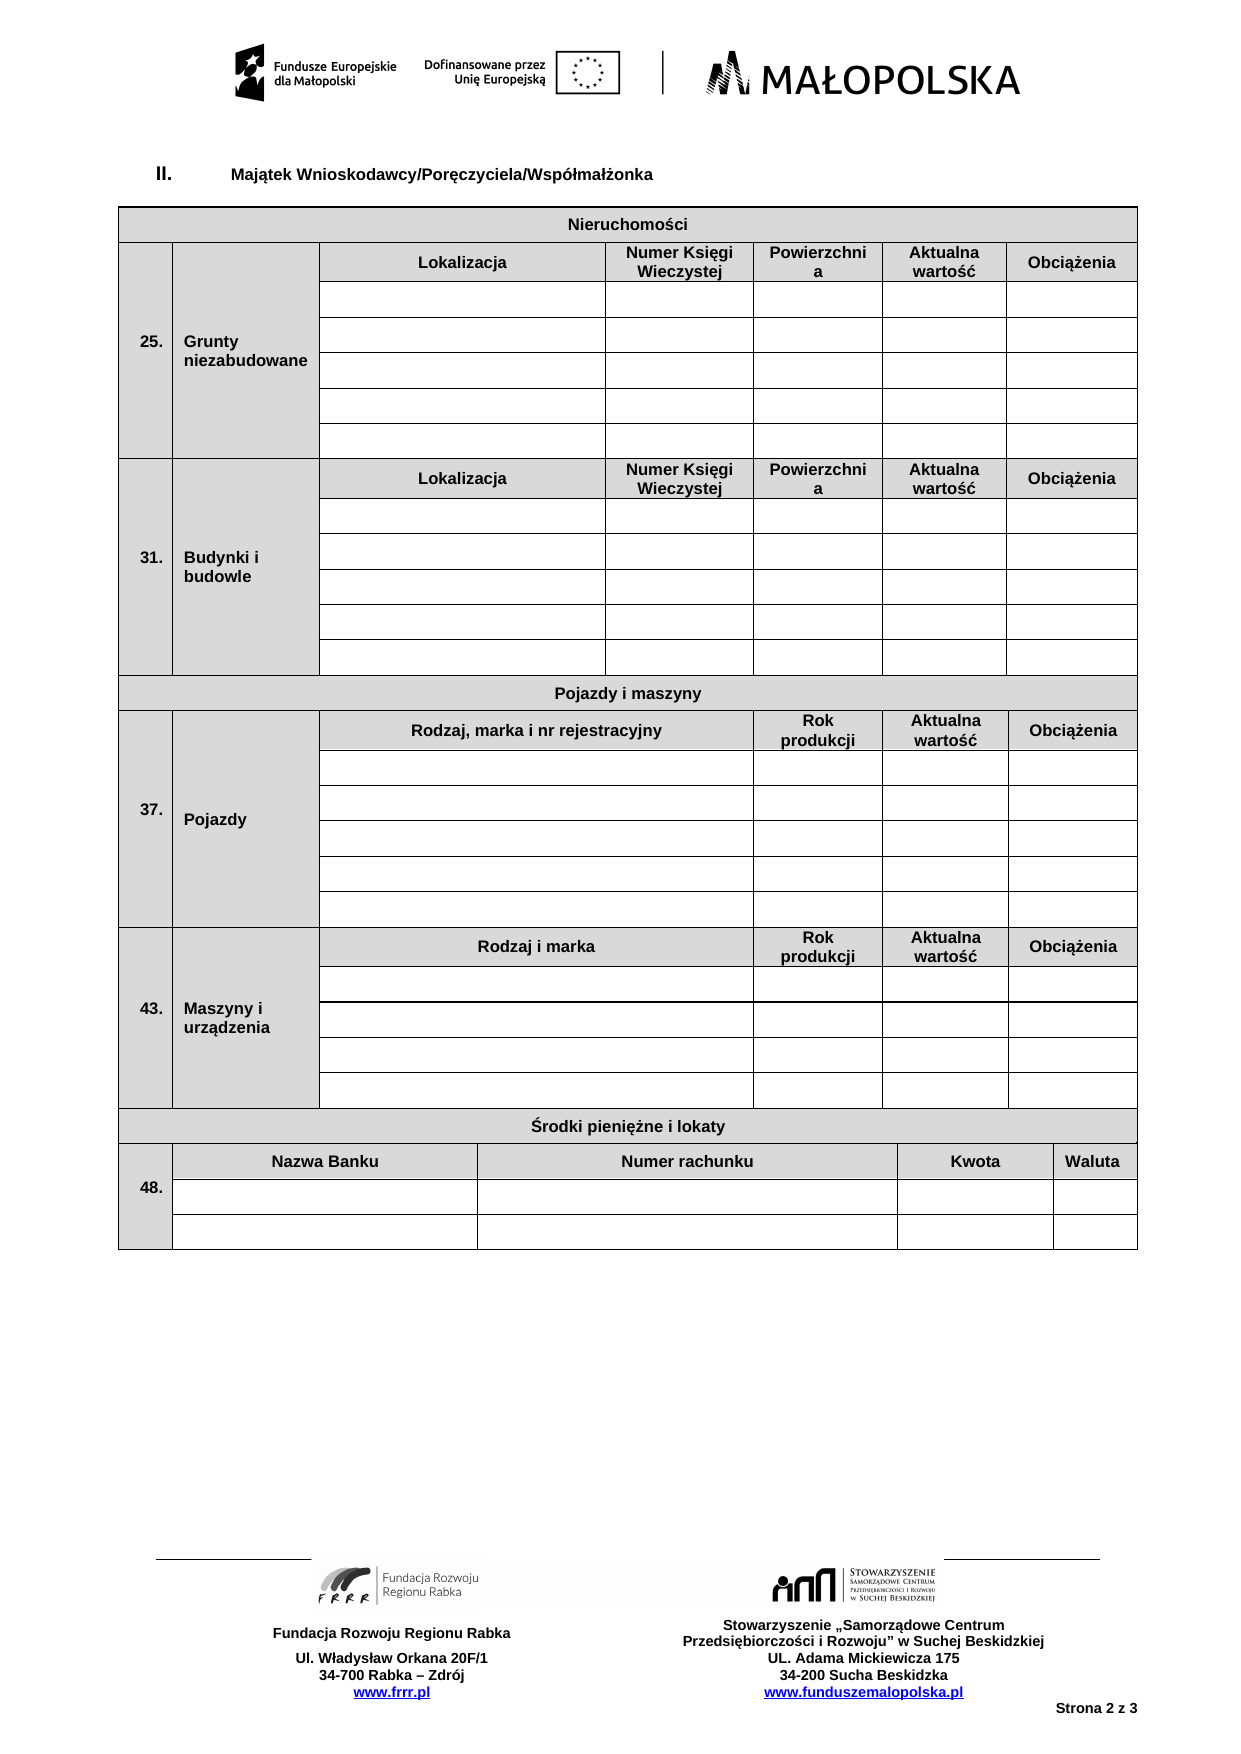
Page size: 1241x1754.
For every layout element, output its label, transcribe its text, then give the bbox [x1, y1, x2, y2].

table_cell [754, 424, 882, 458]
table_cell Aktualna wartość [883, 459, 1006, 498]
table_cell [754, 353, 882, 387]
table_cell [883, 892, 1008, 927]
table_cell [119, 711, 172, 927]
table_cell [1009, 892, 1137, 927]
table_cell [320, 570, 605, 604]
table_cell [320, 1073, 753, 1108]
table_cell Waluta [1054, 1144, 1137, 1178]
table_cell [320, 640, 605, 675]
table_cell [1007, 605, 1137, 639]
table_cell [883, 282, 1006, 317]
table_cell [754, 534, 882, 568]
table_cell [1007, 282, 1137, 317]
table_cell [320, 318, 605, 352]
table_cell [754, 1038, 882, 1072]
table_cell [320, 353, 605, 387]
table_cell [1009, 857, 1137, 891]
table_cell Maszyny i urządzenia [173, 928, 319, 1108]
table_cell [883, 1038, 1008, 1072]
table_cell Obciążenia [1007, 459, 1137, 498]
table_cell [1009, 751, 1137, 785]
table_cell [606, 353, 753, 387]
table_cell [606, 570, 753, 604]
table_cell [1009, 1003, 1137, 1037]
table_cell [1009, 821, 1137, 856]
table_cell [119, 459, 172, 675]
table_cell [606, 282, 753, 317]
table_cell Aktualna wartość [883, 243, 1006, 281]
table_cell [754, 499, 882, 533]
table_cell [754, 282, 882, 317]
table_cell [898, 1215, 1053, 1249]
table_cell [754, 857, 882, 891]
table_cell [606, 499, 753, 533]
table_cell [606, 318, 753, 352]
table_cell [119, 1144, 172, 1249]
table_cell Kwota [898, 1144, 1053, 1178]
table_header Nieruchomości [119, 208, 1137, 242]
table_cell Lokalizacja [320, 459, 605, 498]
table_cell [883, 967, 1008, 1001]
table_cell Grunty niezabudowane [173, 243, 319, 458]
table_cell Obciążenia [1007, 243, 1137, 281]
table_cell [320, 534, 605, 568]
table_cell Nazwa Banku [173, 1144, 477, 1178]
list Majątek Wnioskodawcy/Poręczyciela/Współmałżonka [156, 162, 1137, 185]
table_cell [754, 967, 882, 1001]
table_cell [119, 928, 172, 1108]
table_cell [320, 605, 605, 639]
table_cell Lokalizacja [320, 243, 605, 281]
table_cell [883, 534, 1006, 568]
table_cell [754, 892, 882, 927]
table_cell [606, 424, 753, 458]
table_cell Środki pieniężne i lokaty [119, 1109, 1137, 1143]
table_cell Numer Księgi Wieczystej [606, 243, 753, 281]
picture [221, 29, 1034, 116]
table_cell [1009, 786, 1137, 820]
table_cell [883, 499, 1006, 533]
table_cell [320, 282, 605, 317]
table_cell Rok produkcji [754, 711, 882, 749]
table_cell [606, 534, 753, 568]
table_cell [320, 967, 753, 1001]
table_cell [320, 424, 605, 458]
table_cell [754, 318, 882, 352]
table_cell Rok produkcji [754, 928, 882, 966]
table_cell [883, 1073, 1008, 1108]
table_cell Powierzchnia [754, 243, 882, 281]
table_cell [1009, 967, 1137, 1001]
table_cell [173, 1215, 477, 1249]
table_cell [606, 389, 753, 423]
table_cell [606, 640, 753, 675]
table_cell [883, 318, 1006, 352]
table_cell [320, 857, 753, 891]
table_cell [1054, 1215, 1137, 1249]
table_cell [754, 570, 882, 604]
table_cell [883, 570, 1006, 604]
table_cell Obciążenia [1009, 711, 1137, 749]
table_cell [173, 1180, 477, 1214]
table_cell [1007, 534, 1137, 568]
table_cell [1007, 353, 1137, 387]
table_cell [320, 751, 753, 785]
table_cell [320, 786, 753, 820]
table_cell [320, 499, 605, 533]
table_cell [754, 821, 882, 856]
table_cell [754, 751, 882, 785]
table_cell [883, 786, 1008, 820]
table_cell [898, 1180, 1053, 1214]
table_cell [119, 243, 172, 458]
table_cell [478, 1180, 897, 1214]
table_cell [1007, 570, 1137, 604]
table_cell Pojazdy [173, 711, 319, 927]
table_cell [754, 1003, 882, 1037]
table_cell Numer Księgi Wieczystej [606, 459, 753, 498]
table_cell [754, 389, 882, 423]
table_cell Rodzaj, marka i nr rejestracyjny [320, 711, 753, 749]
table_cell [606, 605, 753, 639]
table_cell [883, 389, 1006, 423]
table_cell Numer rachunku [478, 1144, 897, 1178]
table_cell [1007, 499, 1137, 533]
table_cell [883, 353, 1006, 387]
table_cell [320, 821, 753, 856]
table_cell [1009, 1038, 1137, 1072]
table_cell [754, 786, 882, 820]
table_cell [754, 1073, 882, 1108]
table_cell Aktualna wartość [883, 928, 1008, 966]
table_cell [320, 1003, 753, 1037]
table_cell [478, 1215, 897, 1249]
table_cell Budynki i budowle [173, 459, 319, 675]
table_cell [754, 605, 882, 639]
table_cell [320, 1038, 753, 1072]
table_cell [883, 857, 1008, 891]
table_cell [1007, 389, 1137, 423]
table_cell [883, 821, 1008, 856]
table_cell [1007, 640, 1137, 675]
table_cell [1007, 318, 1137, 352]
table_cell [320, 389, 605, 423]
table_cell [883, 640, 1006, 675]
table_cell Powierzchnia [754, 459, 882, 498]
table_cell [883, 751, 1008, 785]
table_cell [1007, 424, 1137, 458]
table_cell [1009, 1073, 1137, 1108]
table_cell Pojazdy i maszyny [119, 676, 1137, 710]
table_cell [320, 892, 753, 927]
picture [311, 1559, 945, 1612]
table_cell Rodzaj i marka [320, 928, 753, 966]
table_cell Obciążenia [1009, 928, 1137, 966]
table_cell [883, 605, 1006, 639]
table_cell [1054, 1180, 1137, 1214]
table_cell [883, 424, 1006, 458]
table_cell [883, 1003, 1008, 1037]
table_cell Aktualna wartość [883, 711, 1008, 749]
table_cell [754, 640, 882, 675]
